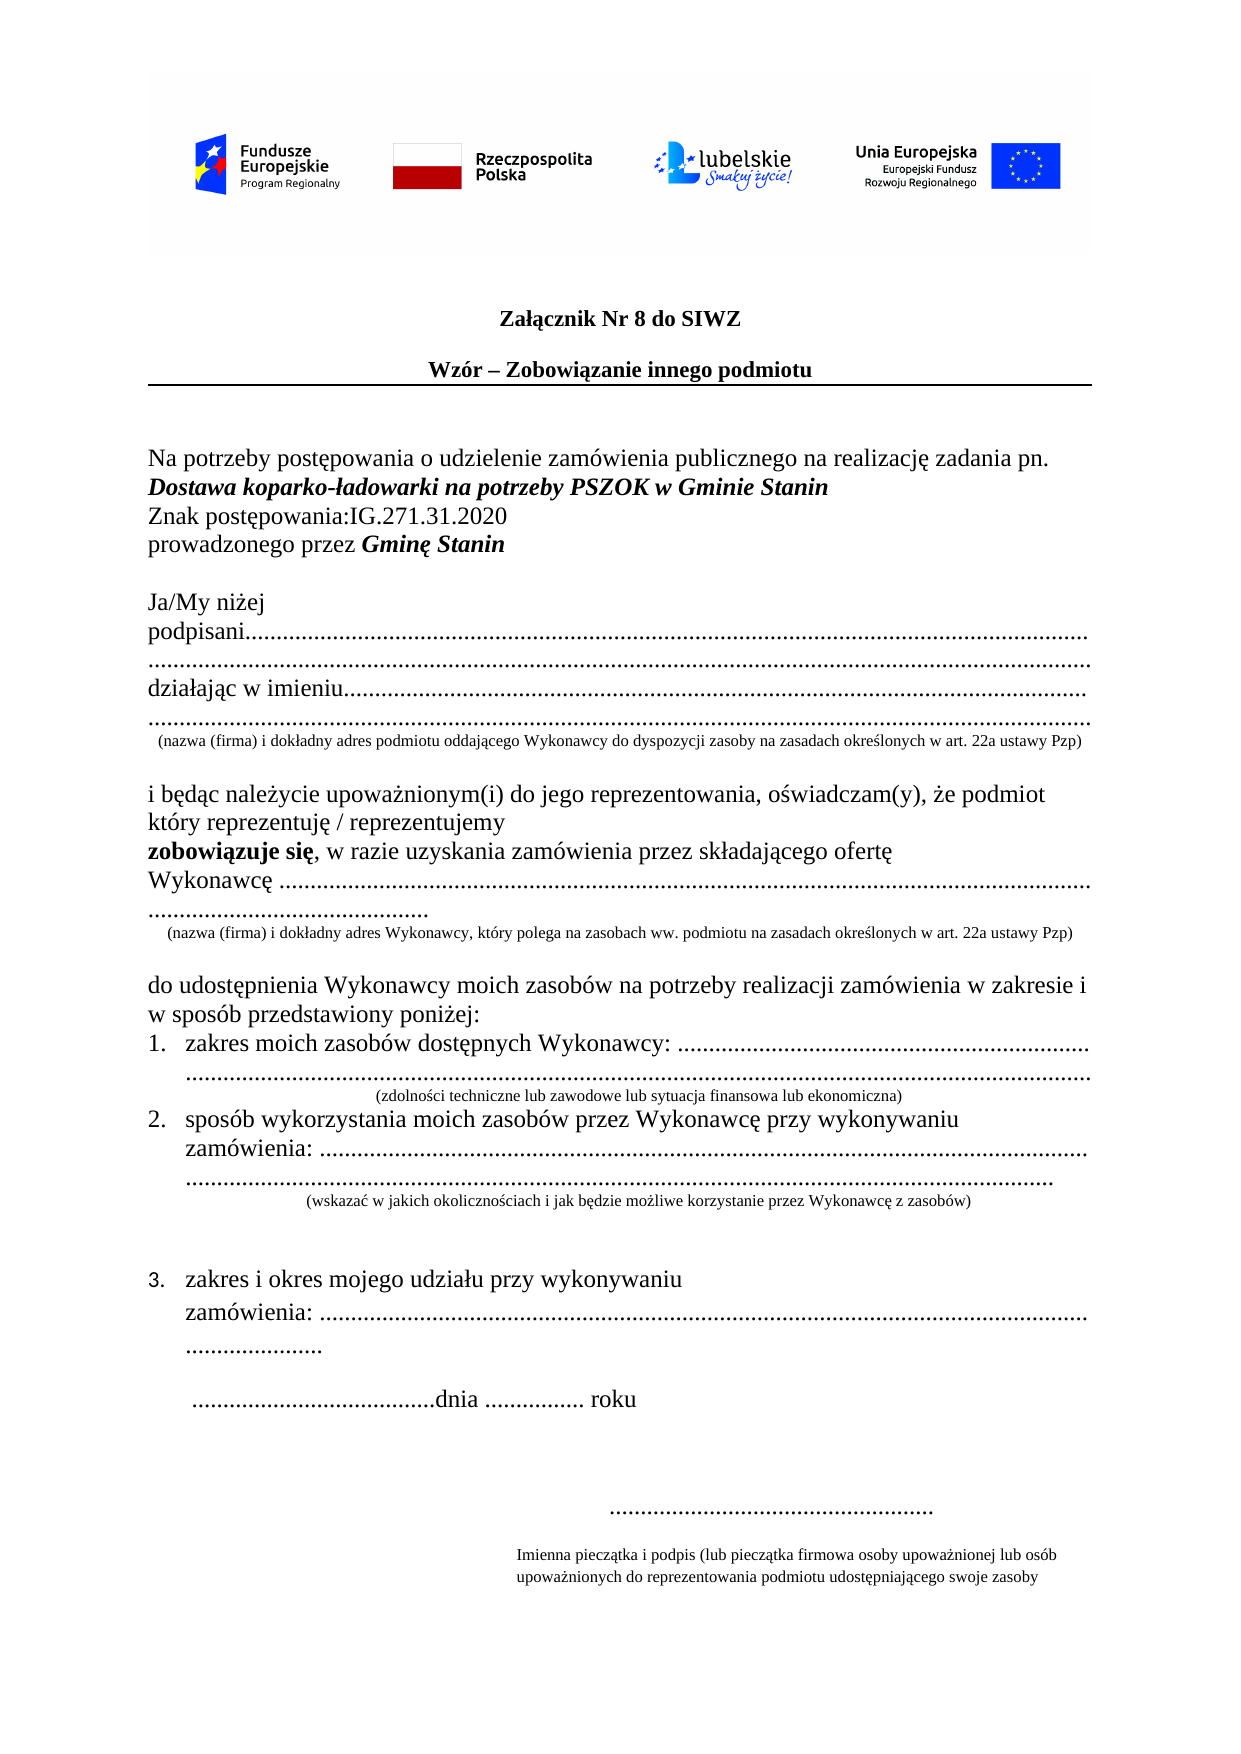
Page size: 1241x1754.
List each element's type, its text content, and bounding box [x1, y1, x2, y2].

text (nazwa (firma) i dokładny adres Wykonawcy, który polega na zasobach ww. podmiotu na zasadach określonych w art. 22a ustawy Pzp) [148, 922, 1092, 942]
text zobowiązuje się, w razie uzyskania zamówienia przez składającego ofertę Wykonawcę ............................................................................................................................................................................... [148, 836, 1092, 922]
text Załącznik Nr 8 do SIWZ [148, 305, 1092, 331]
list (zdolności techniczne lub zawodowe lub sytuacja finansowa lub ekonomiczna) [185, 1085, 1092, 1104]
text do udostępnienia Wykonawcy moich zasobów na potrzeby realizacji zamówienia w zakresie i w sposób przedstawiony poniżej: [148, 970, 1092, 1028]
list Imienna pieczątka i podpis (lub pieczątka firmowa osoby upoważnionej lub osób upoważnionych do reprezentowania podmiotu udostępniającego swoje zasoby [516, 1545, 1092, 1586]
list sposób wykorzystania moich zasobów przez Wykonawcę przy wykonywaniu zamówienia: ........................................................................................................................... ........................................................................................................................................... [148, 1104, 1092, 1191]
list zakres i okres mojego udziału przy wykonywaniu zamówienia: ................................................................................................................................................. [148, 1264, 1092, 1359]
text Znak postępowania:IG.271.31.2020 [148, 501, 1092, 529]
list (wskazać w jakich okolicznościach i jak będzie możliwe korzystanie przez Wykonawcę z zasobów) [185, 1191, 1092, 1210]
text prowadzonego przez Gminę Stanin [148, 529, 1092, 558]
text (nazwa (firma) i dokładny adres podmiotu oddającego Wykonawcy do dyspozycji zasoby na zasadach określonych w art. 22a ustawy Pzp) [148, 731, 1092, 750]
list zakres moich zasobów dostępnych Wykonawcy: .................................................................. ................................................................................................................................................. [148, 1028, 1092, 1085]
text .......................................dnia ................ roku [148, 1384, 1092, 1413]
text Na potrzeby postępowania o udzielenie zamówienia publicznego na realizację zadania pn. Dostawa koparko-ładowarki na potrzeby PSZOK w Gminie Stanin [148, 443, 1092, 501]
text Ja/My niżej podpisani.............................................................................................................................................................................................................................................................................................. [148, 587, 1092, 673]
text i będąc należycie upoważnionym(i) do jego reprezentowania, oświadczam(y), że podmiot który reprezentuję / reprezentujemy [148, 779, 1092, 836]
text .................................................... [590, 1491, 1092, 1520]
text Wzór – Zobowiązanie innego podmiotu [148, 356, 1092, 384]
picture [147, 73, 1092, 254]
text działając w imieniu....................................................................................................................... ....................................................................................................................................................... [148, 673, 1092, 731]
